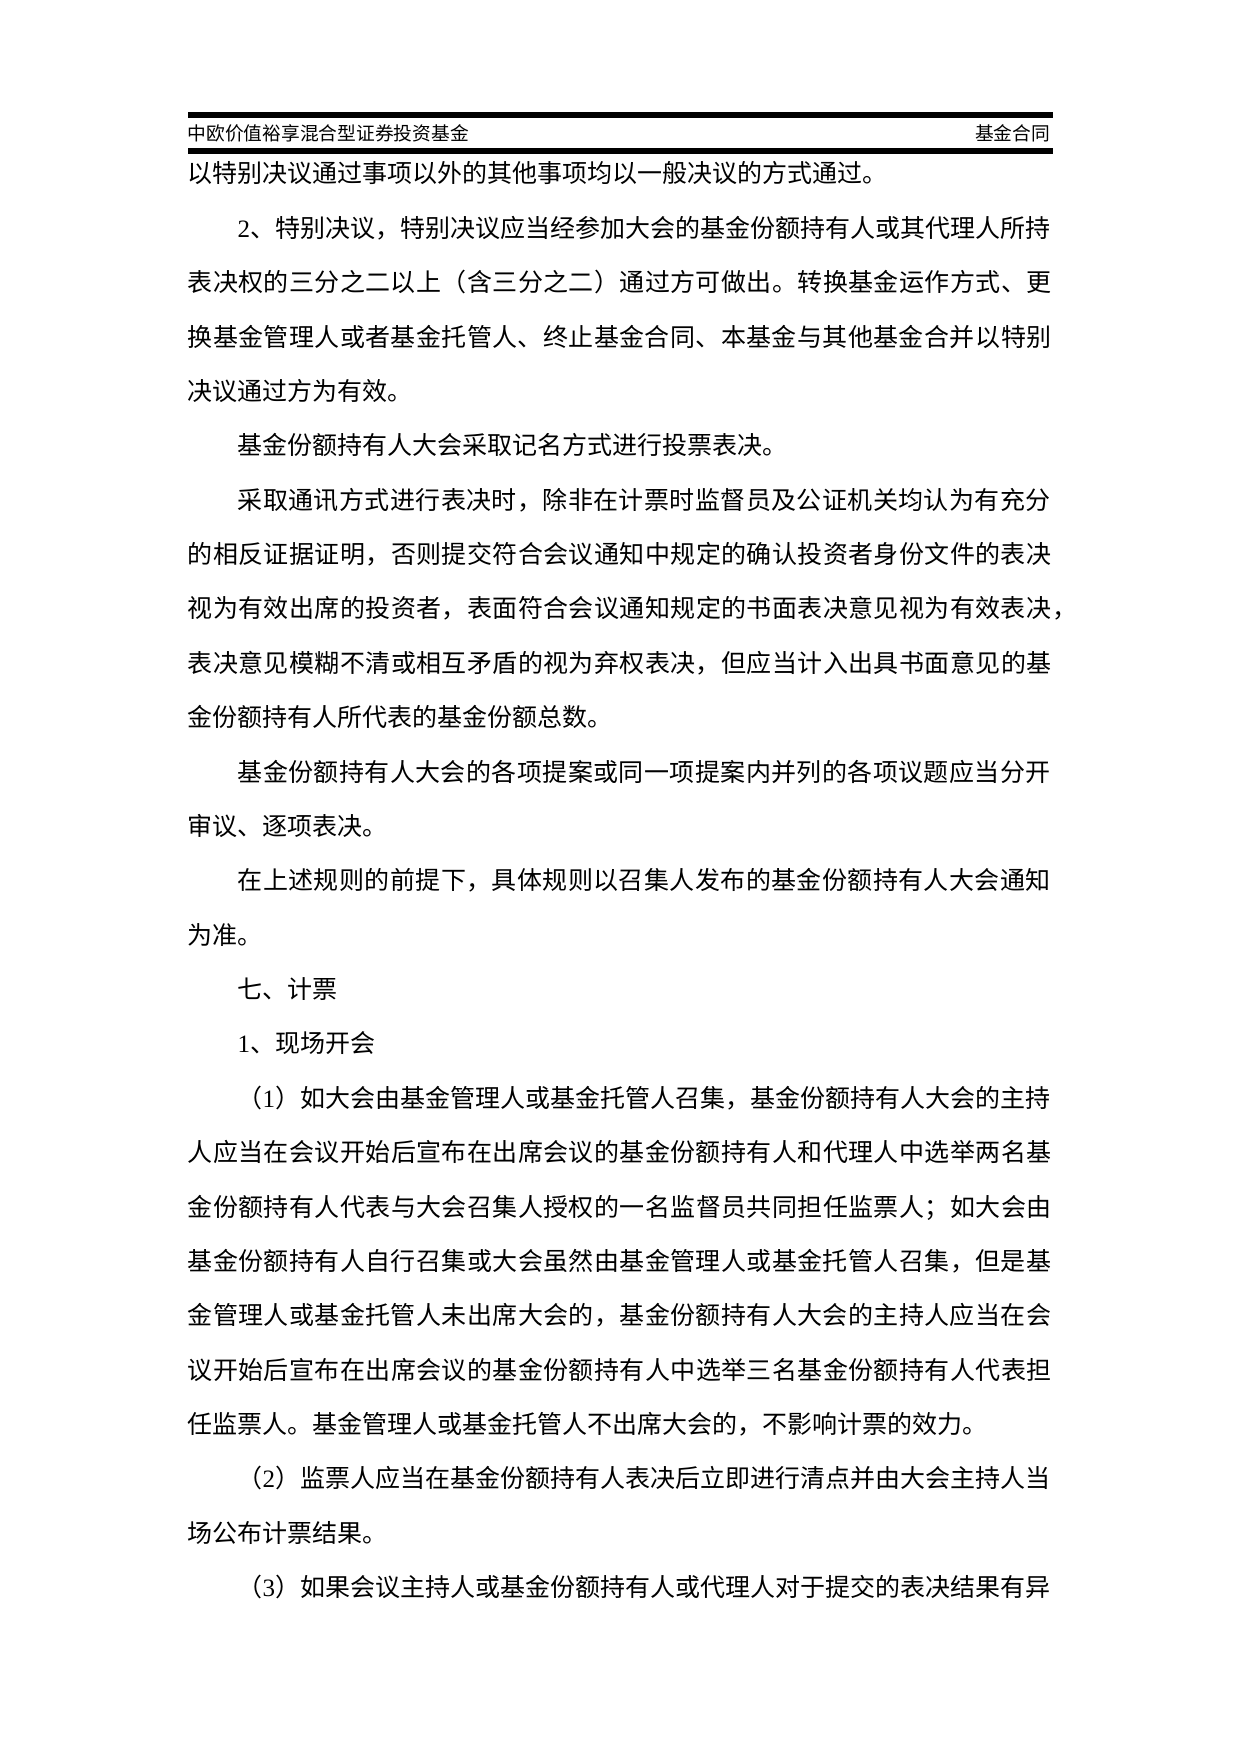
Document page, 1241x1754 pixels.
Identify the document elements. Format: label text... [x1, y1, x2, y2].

text 2、特别决议，特别决议应当经参加大会的基金份额持有人或其代理人所持表决权的三分之二以上（含三分之二）通过方可做出。转换基金运作方式、更换基金管理人或者基金托管人、终止基金合同、本基金与其他基金合并以特别决议通过方为有效。 [187, 208, 1053, 408]
text 1、现场开会 [187, 1024, 1053, 1060]
text （2）监票人应当在基金份额持有人表决后立即进行清点并由大会主持人当场公布计票结果。 [187, 1459, 1053, 1549]
text 在上述规则的前提下，具体规则以召集人发布的基金份额持有人大会通知为准。 [187, 861, 1053, 951]
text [187, 1568, 1053, 1604]
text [187, 154, 1053, 190]
text 七、计票 [187, 969, 1053, 1006]
text 基金份额持有人大会的各项提案或同一项提案内并列的各项议题应当分开审议、逐项表决。 [187, 752, 1053, 843]
text 采取通讯方式进行表决时，除非在计票时监督员及公证机关均认为有充分的相反证据证明，否则提交符合会议通知中规定的确认投资者身份文件的表决视为有效出席的投资者，表面符合会议通知规定的书面表决意见视为有效表决，表决意见模糊不清或相互矛盾的视为弃权表决，但应当计入出具书面意见的基金份额持有人所代表的基金份额总数。 [187, 480, 1053, 734]
text 基金份额持有人大会采取记名方式进行投票表决。 [187, 426, 1053, 462]
text （1）如大会由基金管理人或基金托管人召集，基金份额持有人大会的主持人应当在会议开始后宣布在出席会议的基金份额持有人和代理人中选举两名基金份额持有人代表与大会召集人授权的一名监督员共同担任监票人；如大会由基金份额持有人自行召集或大会虽然由基金管理人或基金托管人召集，但是基金管理人或基金托管人未出席大会的，基金份额持有人大会的主持人应当在会议开始后宣布在出席会议的基金份额持有人中选举三名基金份额持有人代表担任监票人。基金管理人或基金托管人不出席大会的，不影响计票的效力。 [187, 1078, 1053, 1441]
